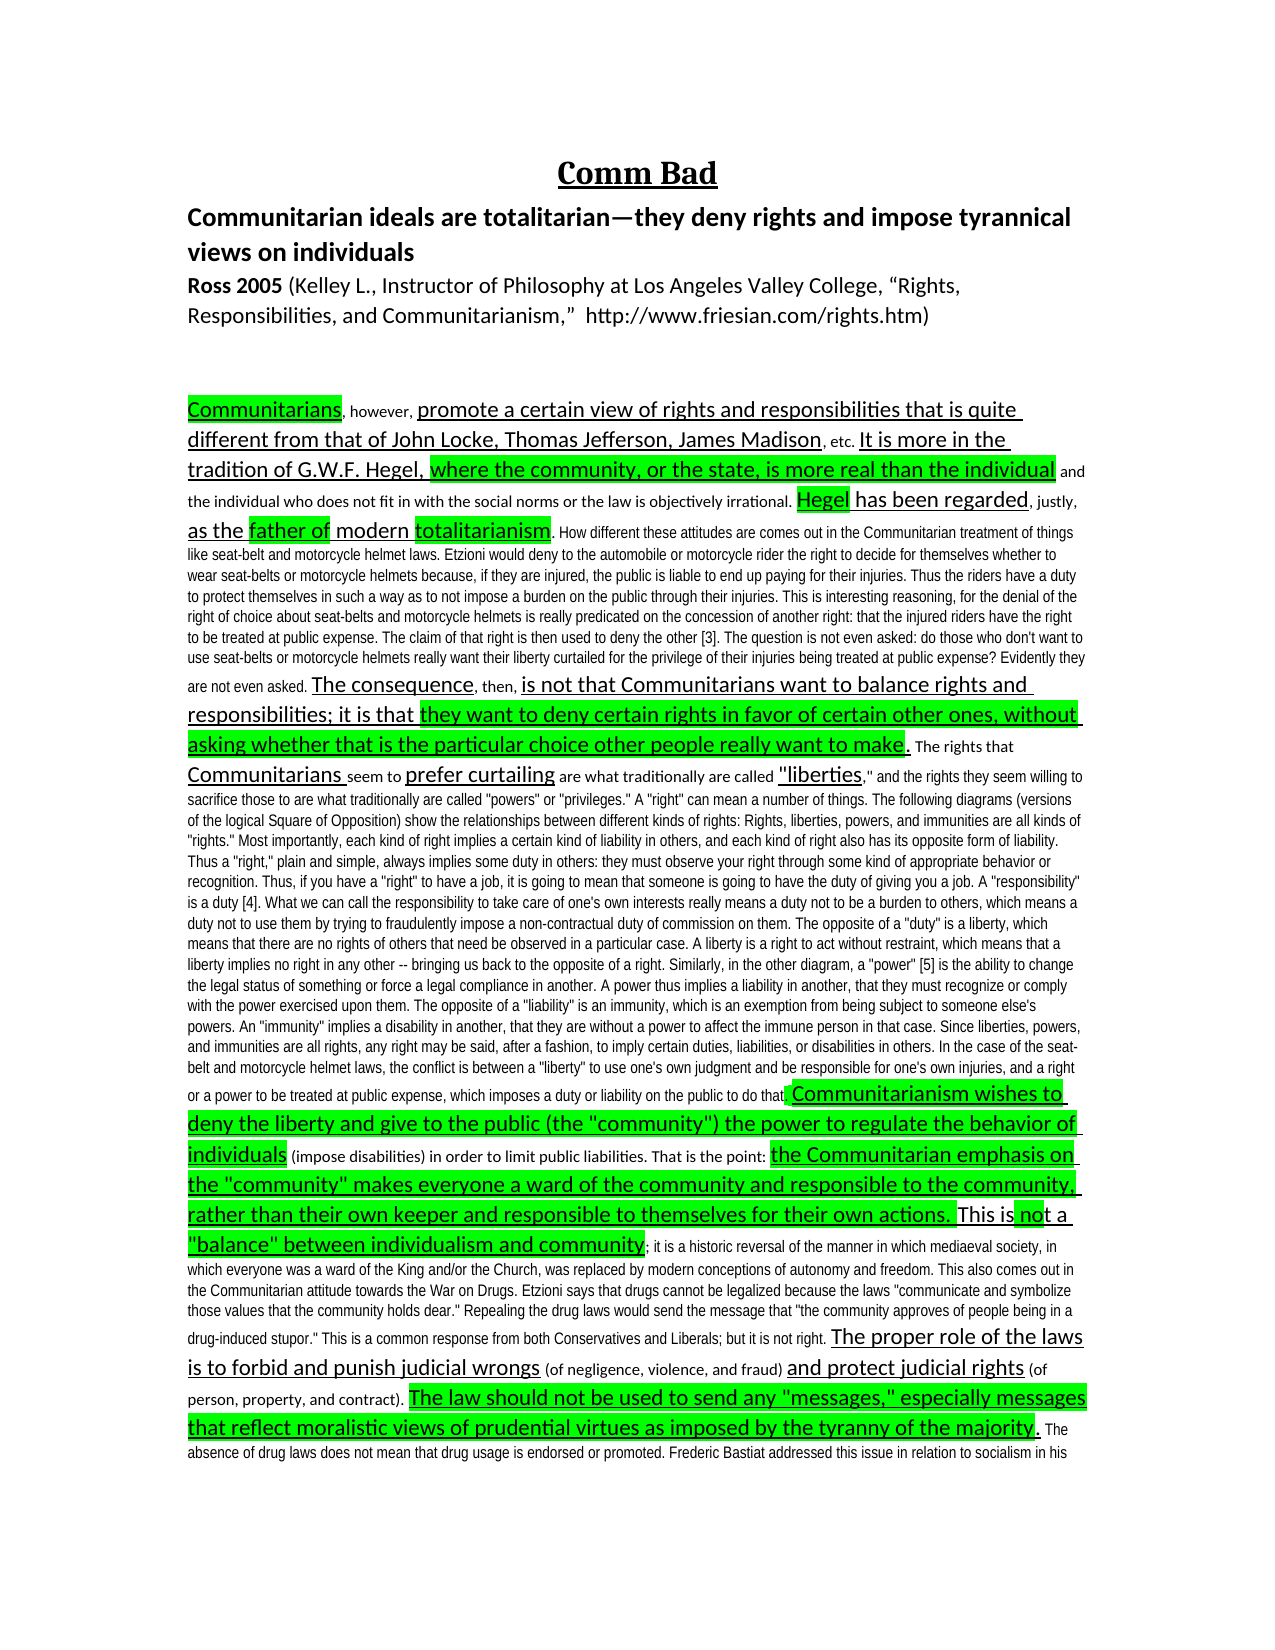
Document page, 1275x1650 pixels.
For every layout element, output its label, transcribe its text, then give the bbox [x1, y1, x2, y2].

text Ross 2005 (Kelley L., Instructor of Philosophy at Los Angeles Valley College, “Rights, Responsibilities, and Communitarianism,” http://www.friesian.com/rights.htm) [187, 271, 1087, 329]
subtitle Comm Bad [187, 154, 1087, 192]
subtitle Communitarian ideals are totalitarian—they deny rights and impose tyrannical views on individuals [187, 200, 1087, 268]
